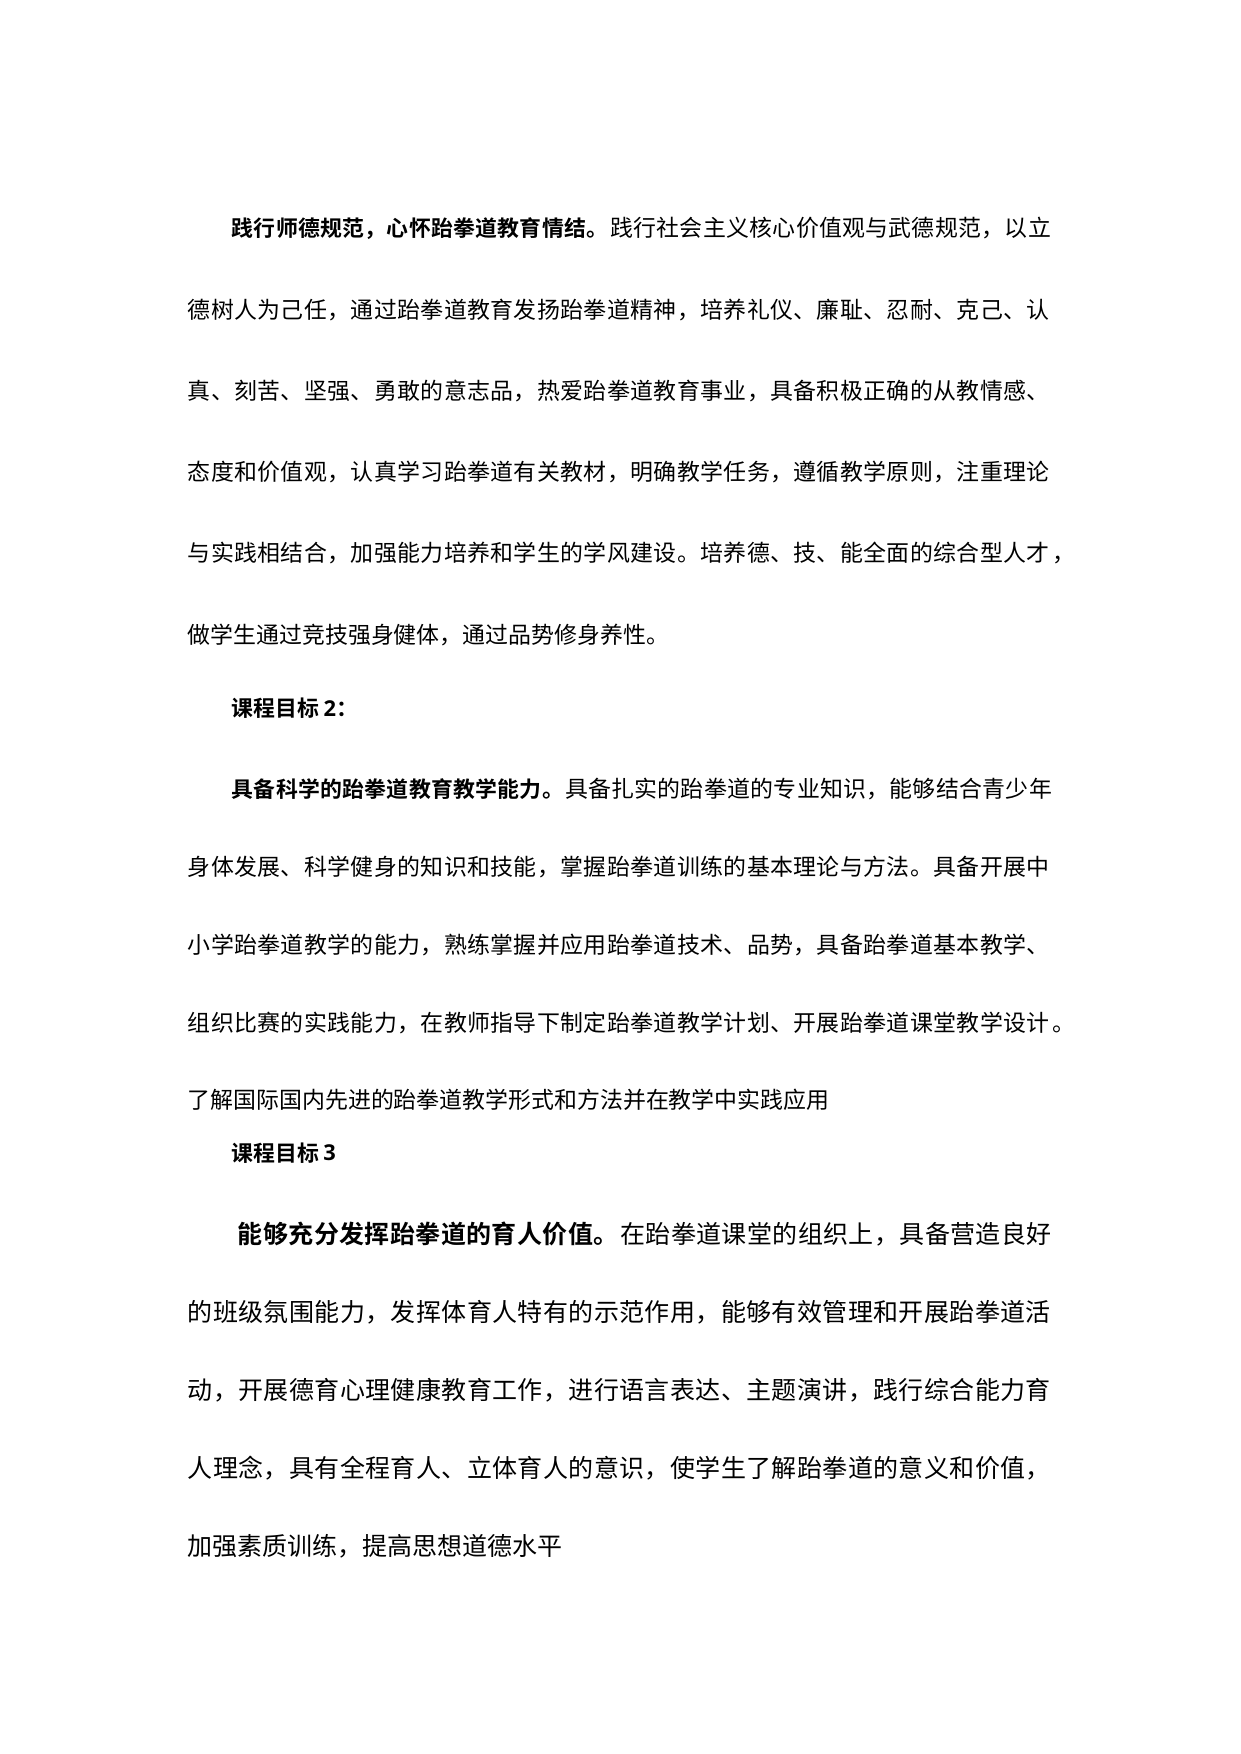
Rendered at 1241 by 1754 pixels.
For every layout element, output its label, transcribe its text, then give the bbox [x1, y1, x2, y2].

text 课程目标3 [187, 1135, 1053, 1167]
text 具备科学的跆拳道教育教学能力。具备扎实的跆拳道的专业知识，能够结合青少年身体发展、科学健身的知识和技能，掌握跆拳道训练的基本理论与方法。具备开展中小学跆拳道教学的能力，熟练掌握并应用跆拳道技术、品势，具备跆拳道基本教学、组织比赛的实践能力，在教师指导下制定跆拳道教学计划、开展跆拳道课堂教学设计。了解国际国内先进的跆拳道教学形式和方法并在教学中实践应用 [187, 739, 1053, 1116]
text 能够充分发挥跆拳道的育人价值。在跆拳道课堂的组织上，具备营造良好的班级氛围能力，发挥体育人特有的示范作用，能够有效管理和开展跆拳道活动，开展德育心理健康教育工作，进行语言表达、主题演讲，践行综合能力育人理念，具有全程育人、立体育人的意识，使学生了解跆拳道的意义和价值，加强素质训练，提高思想道德水平 [187, 1186, 1053, 1563]
text 践行师德规范，心怀跆拳道教育情结。践行社会主义核心价值观与武德规范，以立德树人为己任，通过跆拳道教育发扬跆拳道精神，培养礼仪、廉耻、忍耐、克己、认真、刻苦、坚强、勇敢的意志品，热爱跆拳道教育事业，具备积极正确的从教情感、态度和价值观，认真学习跆拳道有关教材，明确教学任务，遵循教学原则，注重理论与实践相结合，加强能力培养和学生的学风建设。培养德、技、能全面的综合型人才，做学生通过竞技强身健体，通过品势修身养性。 [187, 194, 1053, 666]
text 课程目标2： [187, 690, 1053, 723]
